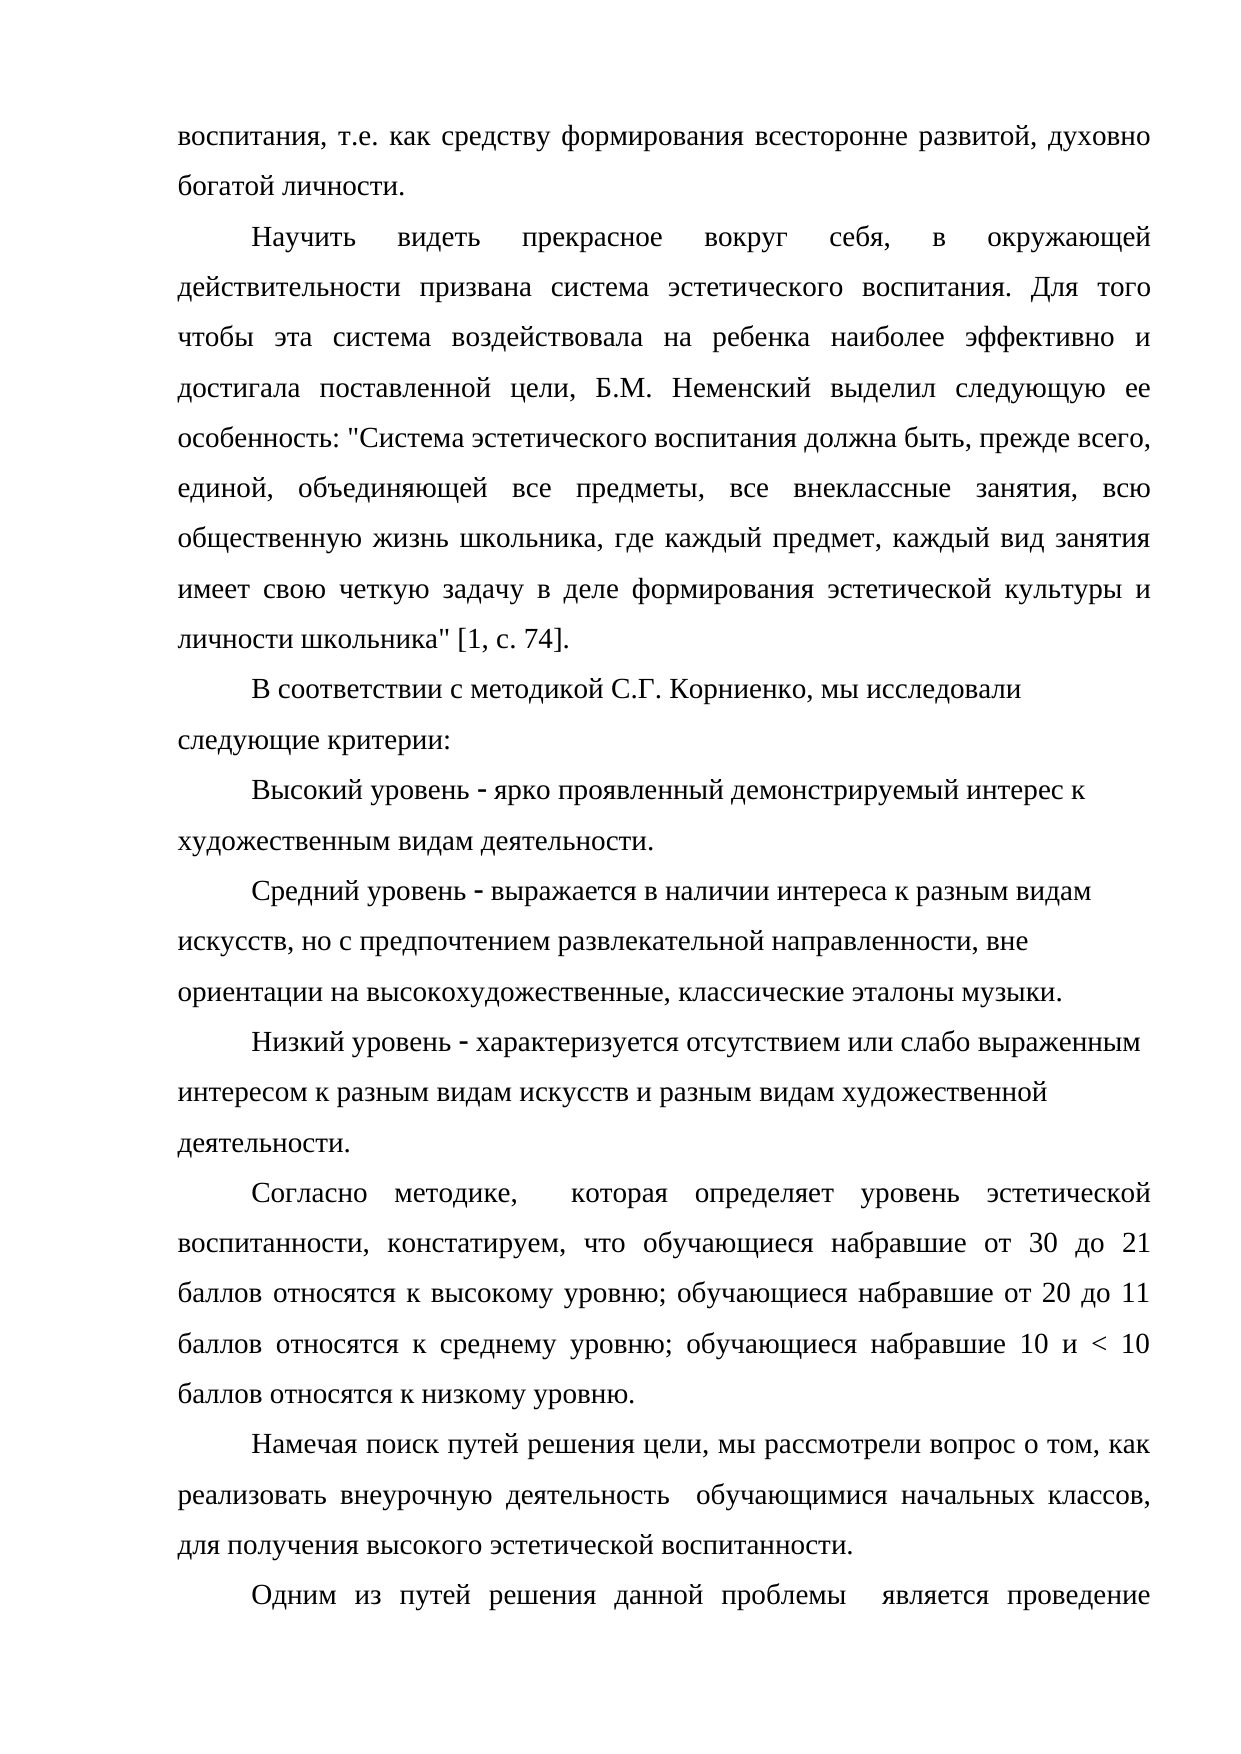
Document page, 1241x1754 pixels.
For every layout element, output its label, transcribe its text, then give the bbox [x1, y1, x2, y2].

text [177, 118, 1152, 202]
text Высокий уровень ярко проявленный демонстрируемый интерес к художественным видам деятельности. [177, 772, 1152, 856]
text В соответствии с методикой С.Г. Корниенко, мы исследовали следующие критерии: [177, 672, 1152, 755]
text Средний уровень выражается в наличии интереса к разным видам искусств, но с предпочтением развлекательной направленности, вне ориентации на высокохудожественные, классические эталоны музыки. [177, 873, 1152, 1007]
text Намечая поиск путей решения цели, мы рассмотрели вопрос о том, как реализовать внеурочную деятельность обучающимися начальных классов, для получения высокого эстетической воспитанности. [177, 1427, 1152, 1561]
text Научить видеть прекрасное вокруг себя, в окружающей действительности призвана система эстетического воспитания. Для того чтобы эта система воздействовала на ребенка наиболее эффективно и достигала поставленной цели, Б.М. Неменский выделил следующую ее особенность: "Система эстетического воспитания должна быть, прежде всего, единой, объединяющей все предметы, все внеклассные занятия, всю общественную жизнь школьника, где каждый предмет, каждый вид занятия имеет свою четкую задачу в деле формирования эстетической культуры и личности школьника" [1, с. 74]. [177, 219, 1152, 655]
text Согласно методике, которая определяет уровень эстетической воспитанности, констатируем, что обучающиеся набравшие от 30 до 21 баллов относятся к высокому уровню; обучающиеся набравшие от 20 до 11 баллов относятся к среднему уровню; обучающиеся набравшие 10 и < 10 баллов относятся к низкому уровню. [177, 1175, 1152, 1410]
text Низкий уровень характеризуется отсутствием или слабо выраженным интересом к разным видам искусств и разным видам художественной деятельности. [177, 1024, 1152, 1158]
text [177, 1577, 1152, 1611]
